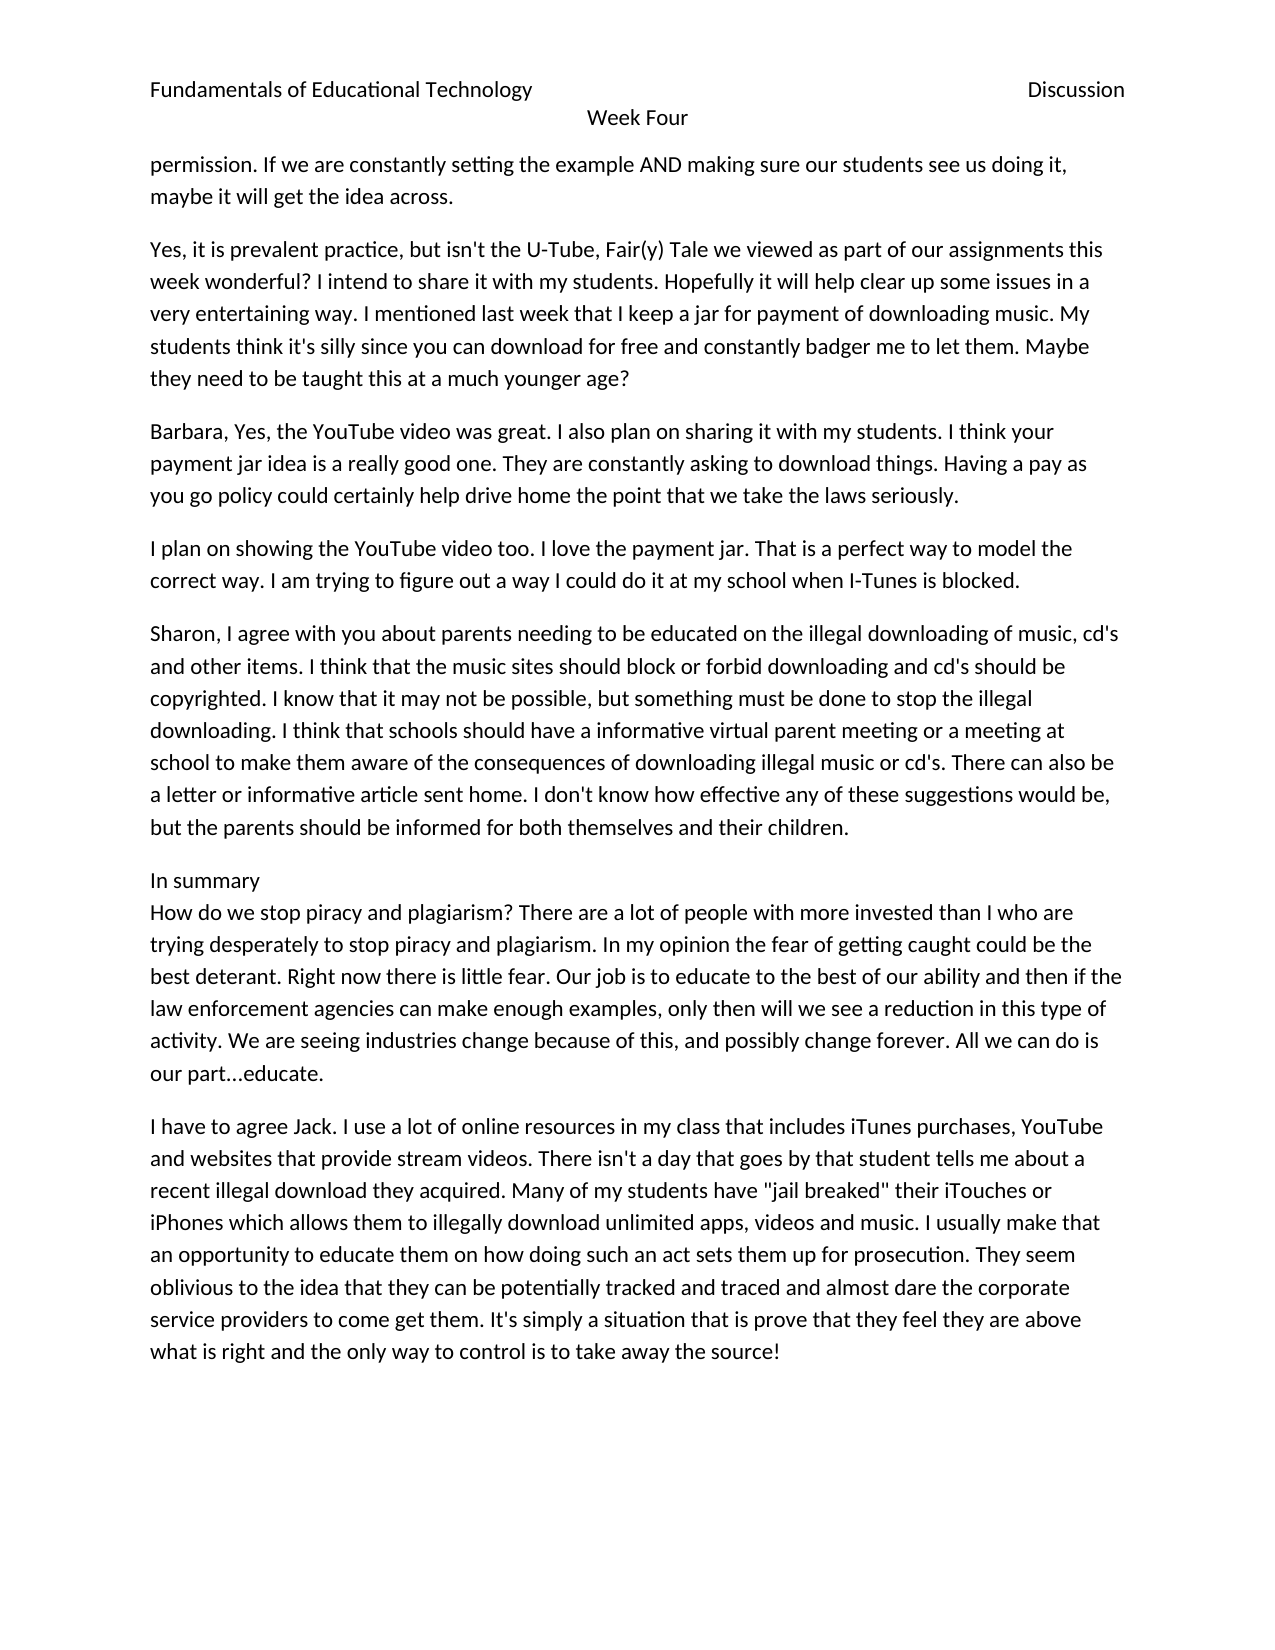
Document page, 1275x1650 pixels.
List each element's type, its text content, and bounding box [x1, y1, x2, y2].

text In summary How do we stop piracy and plagiarism? There are a lot of people with more invested than I who are trying desperately to stop piracy and plagiarism. In my opinion the fear of getting caught could be the best deterant. Right now there is little fear. Our job is to educate to the best of our ability and then if the law enforcement agencies can make enough examples, only then will we see a reduction in this type of activity. We are seeing industries change because of this, and possibly change forever. All we can do is our part...educate. [150, 866, 1125, 1087]
text I have to agree Jack. I use a lot of online resources in my class that includes iTunes purchases, YouTube and websites that provide stream videos. There isn't a day that goes by that student tells me about a recent illegal download they acquired. Many of my students have "jail breaked" their iTouches or iPhones which allows them to illegally download unlimited apps, videos and music. I usually make that an opportunity to educate them on how doing such an act sets them up for prosecution. They seem oblivious to the idea that they can be potentially tracked and traced and almost dare the corporate service providers to come get them. It's simply a situation that is prove that they feel they are above what is right and the only way to control is to take away the source! [150, 1112, 1125, 1365]
text Sharon, I agree with you about parents needing to be educated on the illegal downloading of music, cd's and other items. I think that the music sites should block or forbid downloading and cd's should be copyrighted. I know that it may not be possible, but something must be done to stop the illegal downloading. I think that schools should have a informative virtual parent meeting or a meeting at school to make them aware of the consequences of downloading illegal music or cd's. There can also be a letter or informative article sent home. I don't know how effective any of these suggestions would be, but the parents should be informed for both themselves and their children. [150, 619, 1125, 841]
text Yes, it is prevalent practice, but isn't the U-Tube, Fair(y) Tale we viewed as part of our assignments this week wonderful? I intend to share it with my students. Hopefully it will help clear up some issues in a very entertaining way. I mentioned last week that I keep a jar for payment of downloading music. My students think it's silly since you can download for free and constantly badger me to let them. Maybe they need to be taught this at a much younger age? [150, 235, 1125, 392]
text Barbara, Yes, the YouTube video was great. I also plan on sharing it with my students. I think your payment jar idea is a really good one. They are constantly asking to download things. Having a pay as you go policy could certainly help drive home the point that we take the laws seriously. [150, 417, 1125, 509]
text I plan on showing the YouTube video too. I love the payment jar. That is a perfect way to model the correct way. I am trying to figure out a way I could do it at my school when I-Tunes is blocked. [150, 534, 1125, 594]
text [150, 150, 1125, 210]
